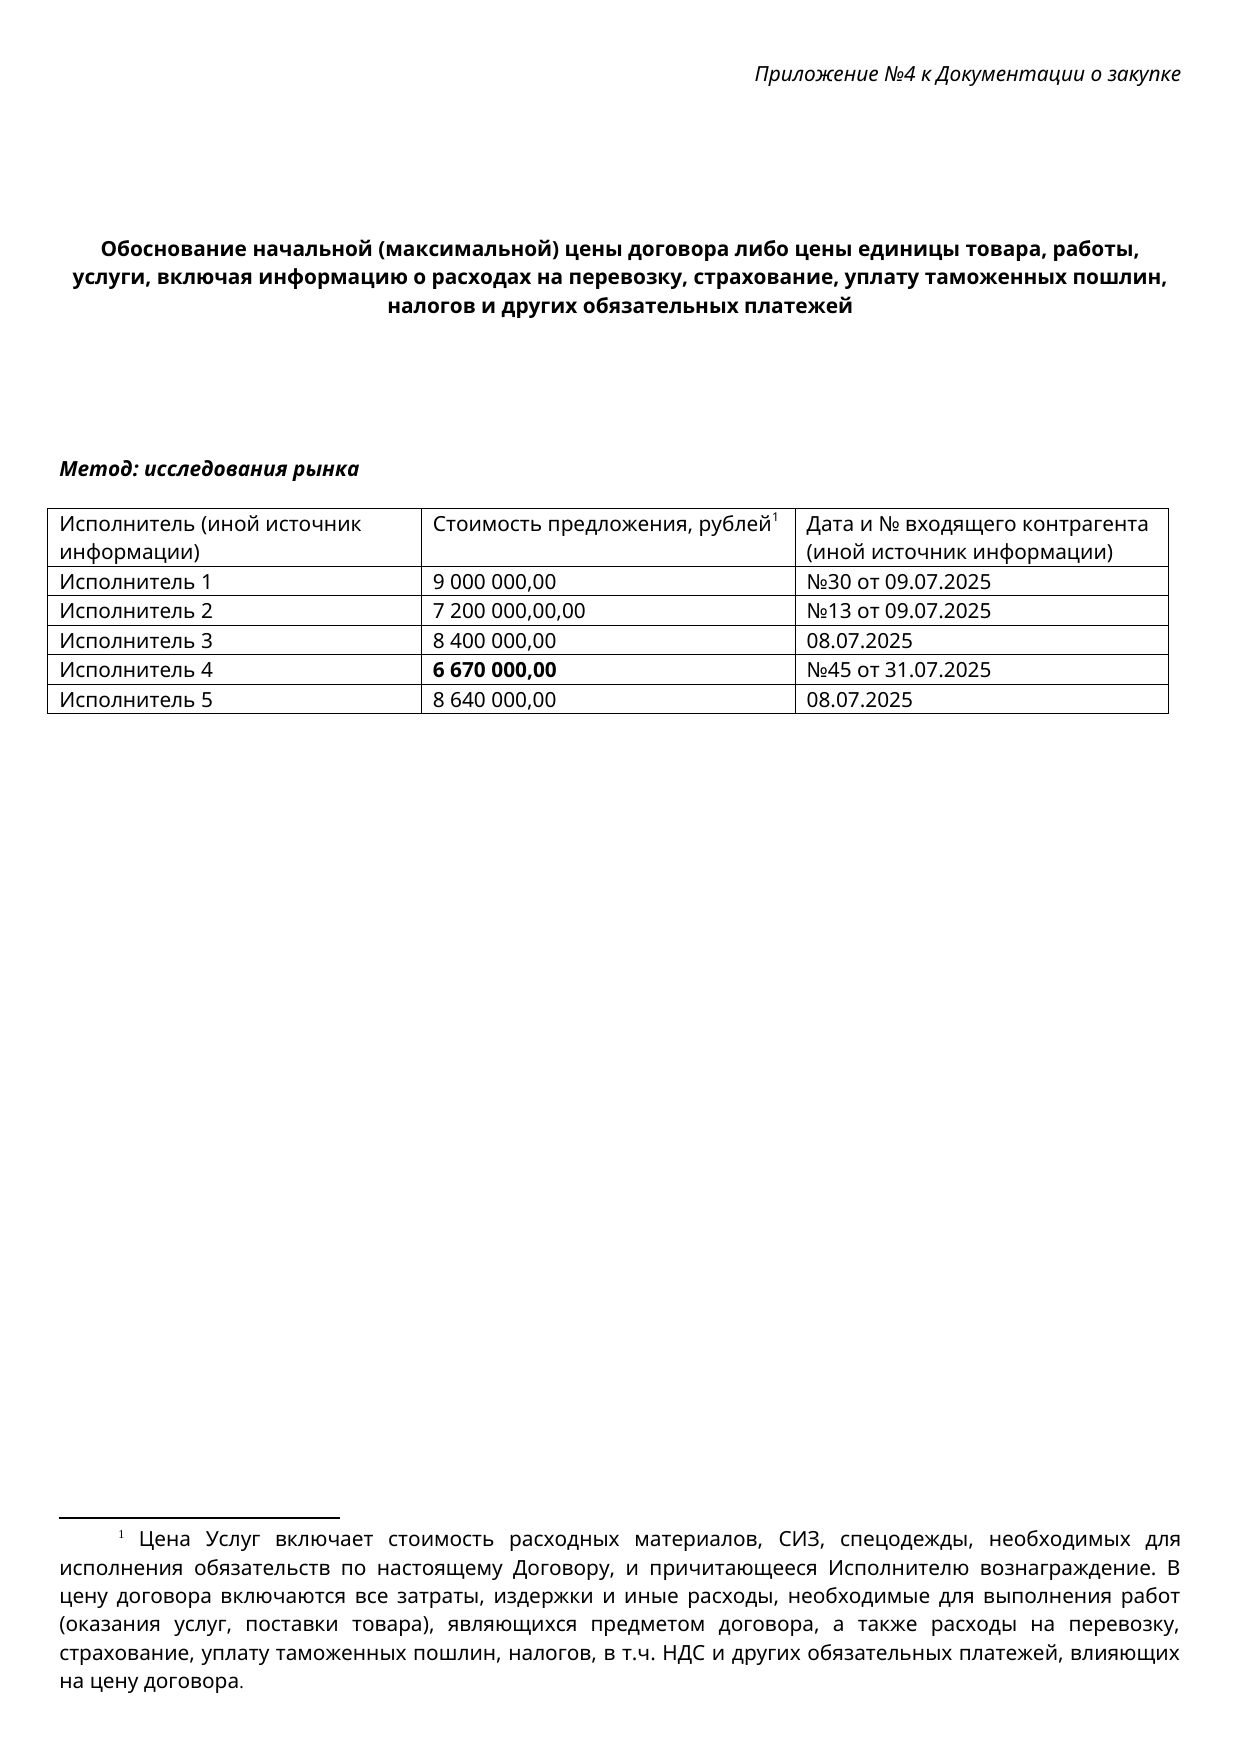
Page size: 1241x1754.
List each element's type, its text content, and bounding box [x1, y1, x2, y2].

table_cell 8 640 000,00 [422, 685, 795, 713]
table_header Стоимость предложения, рублей [422, 509, 795, 566]
table_cell №13 от 09.07.2025 [796, 596, 1168, 625]
table_cell 7 200 000,00,00 [422, 596, 795, 625]
table_cell №45 от 31.07.2025 [796, 655, 1168, 684]
table_cell Исполнитель 1 [48, 567, 421, 595]
list Приложение №4 к Документации о закупке [134, 59, 1181, 87]
table_cell 6 670 000,00 [422, 655, 795, 684]
table_cell 8 400 000,00 [422, 626, 795, 654]
text Обоснование начальной (максимальной) цены договора либо цены единицы товара, работы, услуги, включая информацию о расходах на перевозку, страхование, уплату таможенных пошлин, налогов и других обязательных платежей [59, 234, 1181, 319]
table_cell Исполнитель 3 [48, 626, 421, 654]
table_header Дата и № входящего контрагента (иной источник информации) [796, 509, 1168, 566]
table_cell 08.07.2025 [796, 626, 1168, 654]
table_cell №30 от 09.07.2025 [796, 567, 1168, 595]
text Метод: исследования рынка [59, 454, 1181, 483]
table_cell Исполнитель 4 [48, 655, 421, 684]
table_cell Исполнитель 5 [48, 685, 421, 713]
table_header Исполнитель (иной источник информации) [48, 509, 421, 566]
table_cell Исполнитель 2 [48, 596, 421, 625]
table_cell 08.07.2025 [796, 685, 1168, 713]
table_cell 9 000 000,00 [422, 567, 795, 595]
